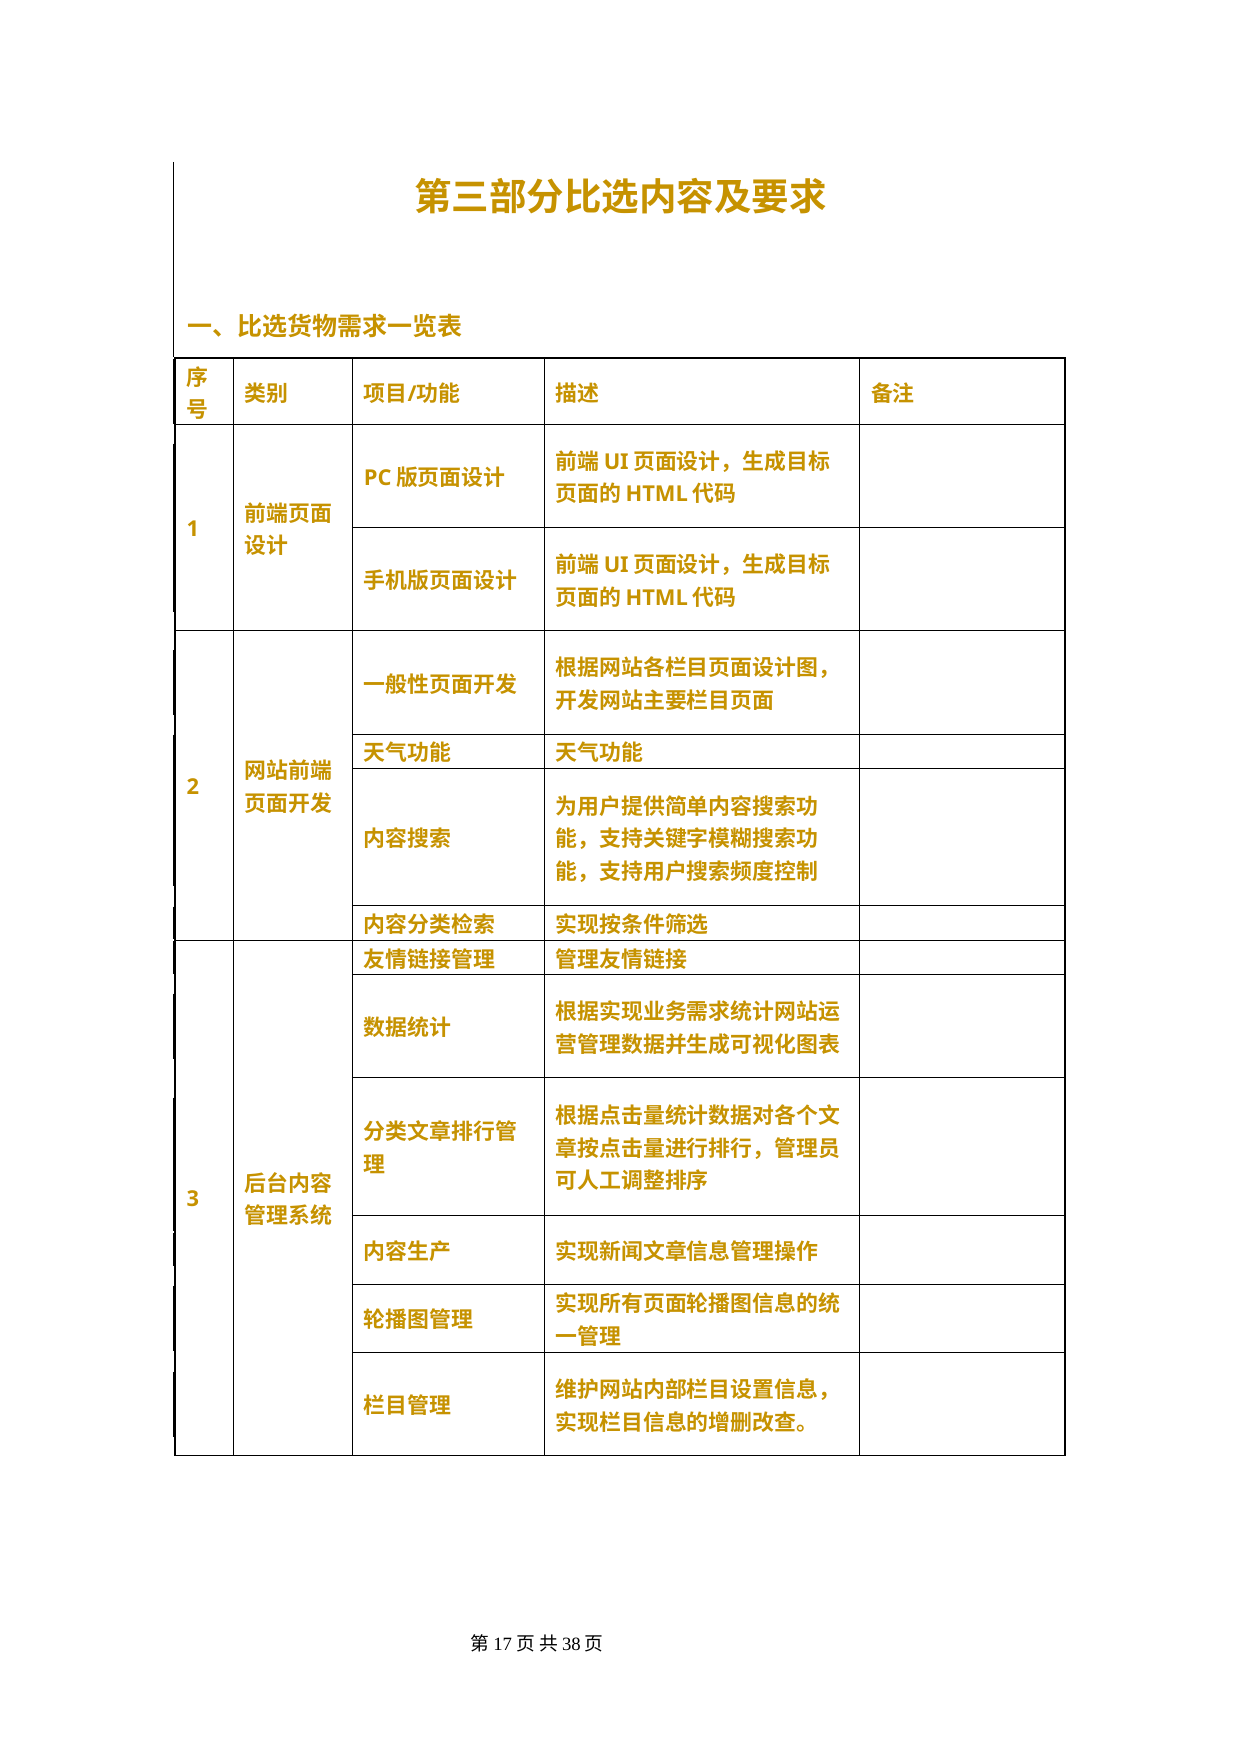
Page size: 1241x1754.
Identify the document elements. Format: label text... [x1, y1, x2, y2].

table_cell [860, 1078, 1064, 1215]
text 第三部分比选内容及要求 [187, 162, 1053, 227]
table_cell 友情链接管理 [353, 941, 544, 974]
table_cell [860, 769, 1064, 905]
table_header 序号 [176, 359, 233, 424]
table_cell 前端UI页面设计，生成目标页面的HTML代码 [545, 425, 859, 527]
table_cell PC版页面设计 [353, 425, 544, 527]
table_cell 手机版页面设计 [353, 528, 544, 630]
table_cell [860, 425, 1064, 527]
table_cell [860, 941, 1064, 974]
table_cell [860, 906, 1064, 940]
table_cell 内容分类检索 [353, 906, 544, 940]
table_header 描述 [545, 359, 859, 424]
table_cell 根据实现业务需求统计网站运营管理数据并生成可视化图表 [545, 975, 859, 1077]
table_cell 2 [176, 631, 233, 940]
table_cell [860, 1285, 1064, 1352]
table_cell 天气功能 [353, 735, 544, 768]
table_cell 内容生产 [353, 1216, 544, 1283]
table_cell 轮播图管理 [353, 1285, 544, 1352]
table_cell 维护网站内部栏目设置信息，实现栏目信息的增删改查。 [545, 1353, 859, 1455]
table_cell [860, 1216, 1064, 1283]
table_header 备注 [860, 359, 1064, 424]
table_cell 根据网站各栏目页面设计图，开发网站主要栏目页面 [545, 631, 859, 733]
table_cell 后台内容管理系统 [234, 941, 352, 1455]
table_cell 1 [176, 425, 233, 630]
table_cell 栏目管理 [353, 1353, 544, 1455]
table_cell 数据统计 [353, 975, 544, 1077]
table_cell 前端UI页面设计，生成目标页面的HTML代码 [545, 528, 859, 630]
table_cell [860, 528, 1064, 630]
table_cell [860, 1353, 1064, 1455]
table_cell 实现所有页面轮播图信息的统一管理 [545, 1285, 859, 1352]
table_cell 前端页面设计 [234, 425, 352, 630]
text 一、比选货物需求一览表 [187, 292, 1053, 357]
table_cell 3 [176, 941, 233, 1455]
table_cell 为用户提供简单内容搜索功能，支持关键字模糊搜索功能，支持用户搜索频度控制 [545, 769, 859, 905]
table_cell 网站前端页面开发 [234, 631, 352, 940]
table_cell 管理友情链接 [545, 941, 859, 974]
table_cell 天气功能 [545, 735, 859, 768]
table_cell 一般性页面开发 [353, 631, 544, 733]
table_header 类别 [234, 359, 352, 424]
table_cell [860, 975, 1064, 1077]
table_cell 实现新闻文章信息管理操作 [545, 1216, 859, 1283]
table_cell 分类文章排行管理 [353, 1078, 544, 1215]
table_cell 内容搜索 [353, 769, 544, 905]
table_header 项目/功能 [353, 359, 544, 424]
table_cell 实现按条件筛选 [545, 906, 859, 940]
table_cell 根据点击量统计数据对各个文章按点击量进行排行，管理员可人工调整排序 [545, 1078, 859, 1215]
table_cell [860, 631, 1064, 733]
table_cell [860, 735, 1064, 768]
